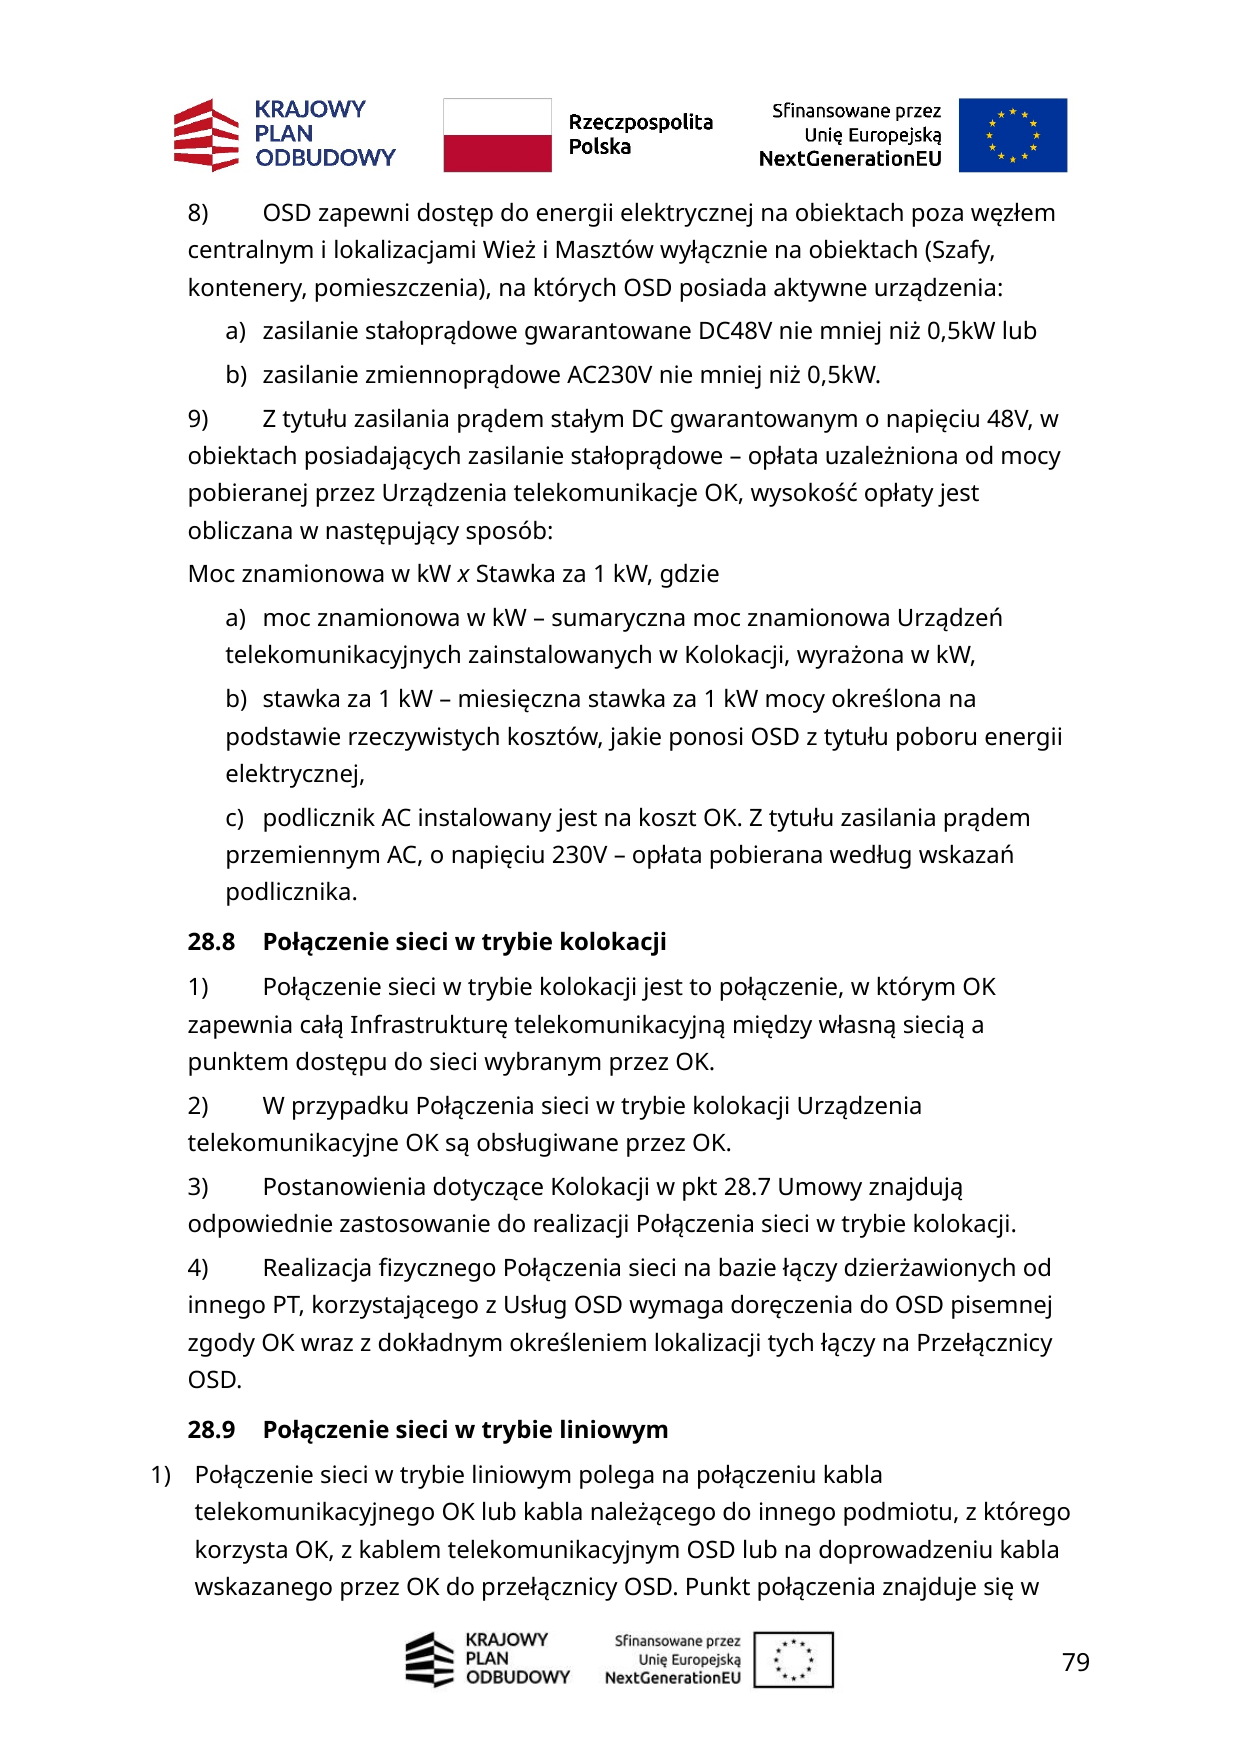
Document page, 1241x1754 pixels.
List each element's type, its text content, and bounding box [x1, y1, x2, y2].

subtitle Połączenie sieci w trybie kolokacji [187, 925, 1090, 958]
list zasilanie stałoprądowe gwarantowane DC48V nie mniej niż 0,5kW lub [225, 314, 1090, 347]
list stawka za 1 kW – miesięczna stawka za 1 kW mocy określona na podstawie rzeczywistych kosztów, jakie ponosi OSD z tytułu poboru energii elektrycznej, [225, 682, 1090, 789]
list zasilanie zmiennoprądowe AC230V nie mniej niż 0,5kW. [225, 358, 1090, 390]
picture [150, 75, 1091, 196]
list W przypadku Połączenia sieci w trybie kolokacji Urządzenia telekomunikacyjne OK są obsługiwane przez OK. [187, 1088, 1090, 1158]
list OSD zapewni dostęp do energii elektrycznej na obiektach poza węzłem centralnym i lokalizacjami Wież i Masztów wyłącznie na obiektach (Szafy, kontenery, pomieszczenia), na których OSD posiada aktywne urządzenia: [187, 196, 1090, 303]
picture [388, 1613, 852, 1707]
list Z tytułu zasilania prądem stałym DC gwarantowanym o napięciu 48V, w obiektach posiadających zasilanie stałoprądowe – opłata uzależniona od mocy pobieranej przez Urządzenia telekomunikacje OK, wysokość opłaty jest obliczana w następujący sposób: [187, 401, 1090, 546]
subtitle Połączenie sieci w trybie liniowym [187, 1413, 1090, 1445]
list Realizacja fizycznego Połączenia sieci na bazie łączy dzierżawionych od innego PT, korzystającego z Usług OSD wymaga doręczenia do OSD pisemnej zgody OK wraz z dokładnym określeniem lokalizacji tych łączy na Przełącznicy OSD. [187, 1251, 1090, 1395]
list Połączenie sieci w trybie kolokacji jest to połączenie, w którym OK zapewnia całą Infrastrukturę telekomunikacyjną między własną siecią a punktem dostępu do sieci wybranym przez OK. [187, 970, 1090, 1077]
list moc znamionowa w kW – sumaryczna moc znamionowa Urządzeń telekomunikacyjnych zainstalowanych w Kolokacji, wyrażona w kW, [225, 601, 1090, 671]
list podlicznik AC instalowany jest na koszt OK. Z tytułu zasilania prądem przemiennym AC, o napięciu 230V – opłata pobierana według wskazań podlicznika. [225, 800, 1090, 908]
list Postanowienia dotyczące Kolokacji w pkt 28.7 Umowy znajdują odpowiednie zastosowanie do realizacji Połączenia sieci w trybie kolokacji. [187, 1169, 1090, 1239]
list Moc znamionowa w kW x Stawka za 1 kW, gdzie [150, 557, 1090, 590]
